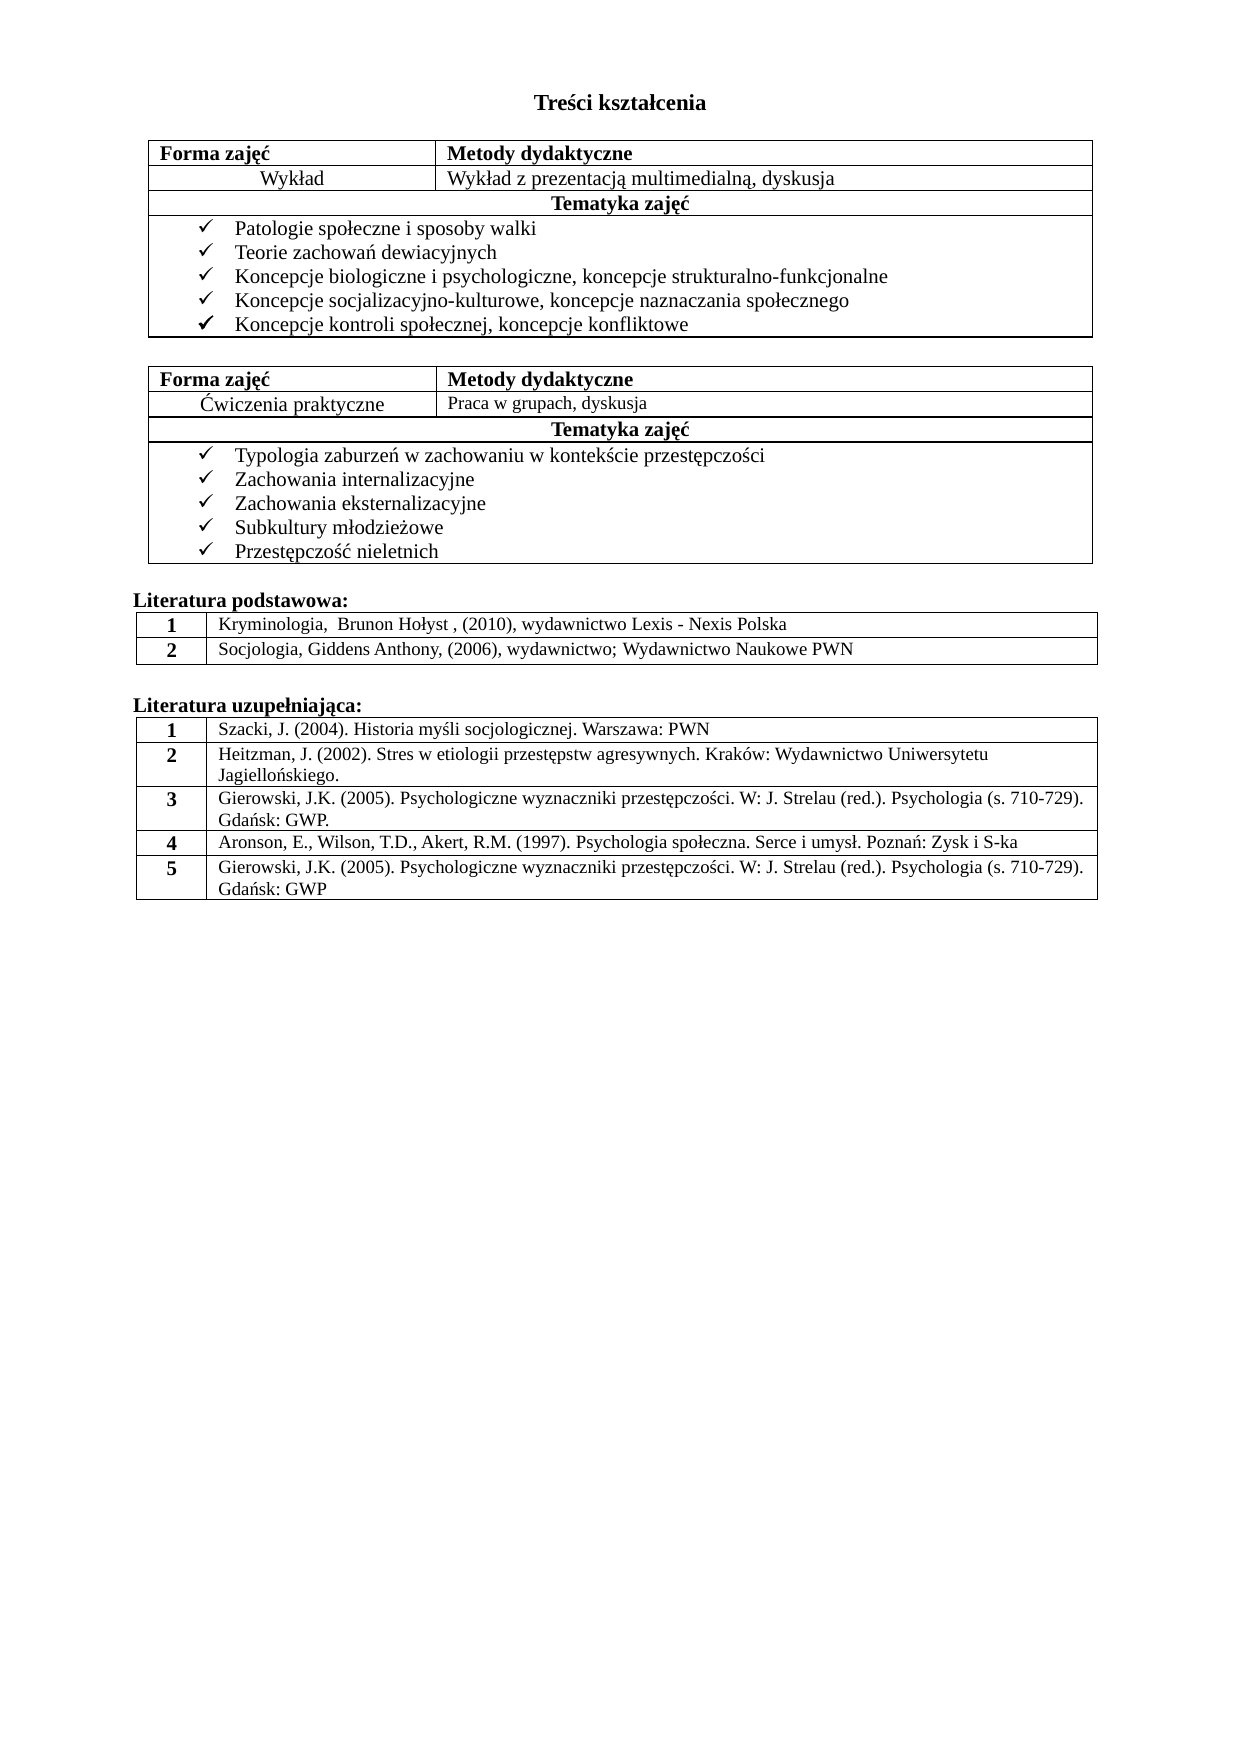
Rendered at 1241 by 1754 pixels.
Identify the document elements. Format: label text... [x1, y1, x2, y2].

text Literatura podstawowa: [133, 588, 1092, 612]
table_header Forma zajęć [149, 367, 436, 391]
table_header Forma zajęć [149, 141, 435, 165]
table_cell Typologia zaburzeń w zachowaniu w kontekście przestępczości Zachowania internalizacyjne Zachowania eksternalizacyjne Subkultury młodzieżowe Przestępczość nieletnich [149, 443, 1092, 563]
table_cell Gierowski, J.K. (2005). Psychologiczne wyznaczniki przestępczości. W: J. Strelau (red.). Psychologia (s. 710-729). Gdańsk: GWP [207, 856, 1097, 899]
table_cell Heitzman, J. (2002). Stres w etiologii przestępstw agresywnych. Kraków: Wydawnictwo Uniwersytetu Jagiellońskiego. [207, 743, 1097, 786]
table_cell Gierowski, J.K. (2005). Psychologiczne wyznaczniki przestępczości. W: J. Strelau (red.). Psychologia (s. 710-729). Gdańsk: GWP. [207, 787, 1097, 830]
text Literatura uzupełniająca: [133, 693, 1092, 717]
table_cell 2 [137, 638, 206, 663]
table_header 1 [137, 718, 206, 742]
text Treści kształcenia [148, 89, 1092, 115]
table_cell Socjologia, Giddens Anthony, (2006), wydawnictwo; Wydawnictwo Naukowe PWN [207, 638, 1097, 663]
table_header Metody dydaktyczne [437, 367, 1092, 391]
table_cell Tematyka zajęć [149, 418, 1092, 441]
table_cell Wykład [149, 166, 435, 190]
table_header Szacki, J. (2004). Historia myśli socjologicznej. Warszawa: PWN [207, 718, 1097, 742]
table_cell Ćwiczenia praktyczne [149, 392, 436, 416]
table_cell Tematyka zajęć [149, 191, 1092, 215]
table_cell Wykład z prezentacją multimedialną, dyskusja [436, 166, 1092, 190]
table_cell 3 [137, 787, 206, 830]
table_cell 5 [137, 856, 206, 899]
table_cell 2 [137, 743, 206, 786]
table_cell 4 [137, 831, 206, 855]
table_cell Patologie społeczne i sposoby walki Teorie zachowań dewiacyjnych Koncepcje biologiczne i psychologiczne, koncepcje strukturalno-funkcjonalne Koncepcje socjalizacyjno-kulturowe, koncepcje naznaczania społecznego Koncepcje kontroli społecznej, koncepcje konfliktowe [149, 216, 1092, 336]
table_cell Aronson, E., Wilson, T.D., Akert, R.M. (1997). Psychologia społeczna. Serce i umysł. Poznań: Zysk i S-ka [207, 831, 1097, 855]
table_header Kryminologia, Brunon Hołyst , (2010), wydawnictwo Lexis - Nexis Polska [207, 613, 1097, 637]
table_header 1 [137, 613, 206, 637]
table_header Metody dydaktyczne [436, 141, 1092, 165]
table_cell Praca w grupach, dyskusja [437, 392, 1092, 416]
